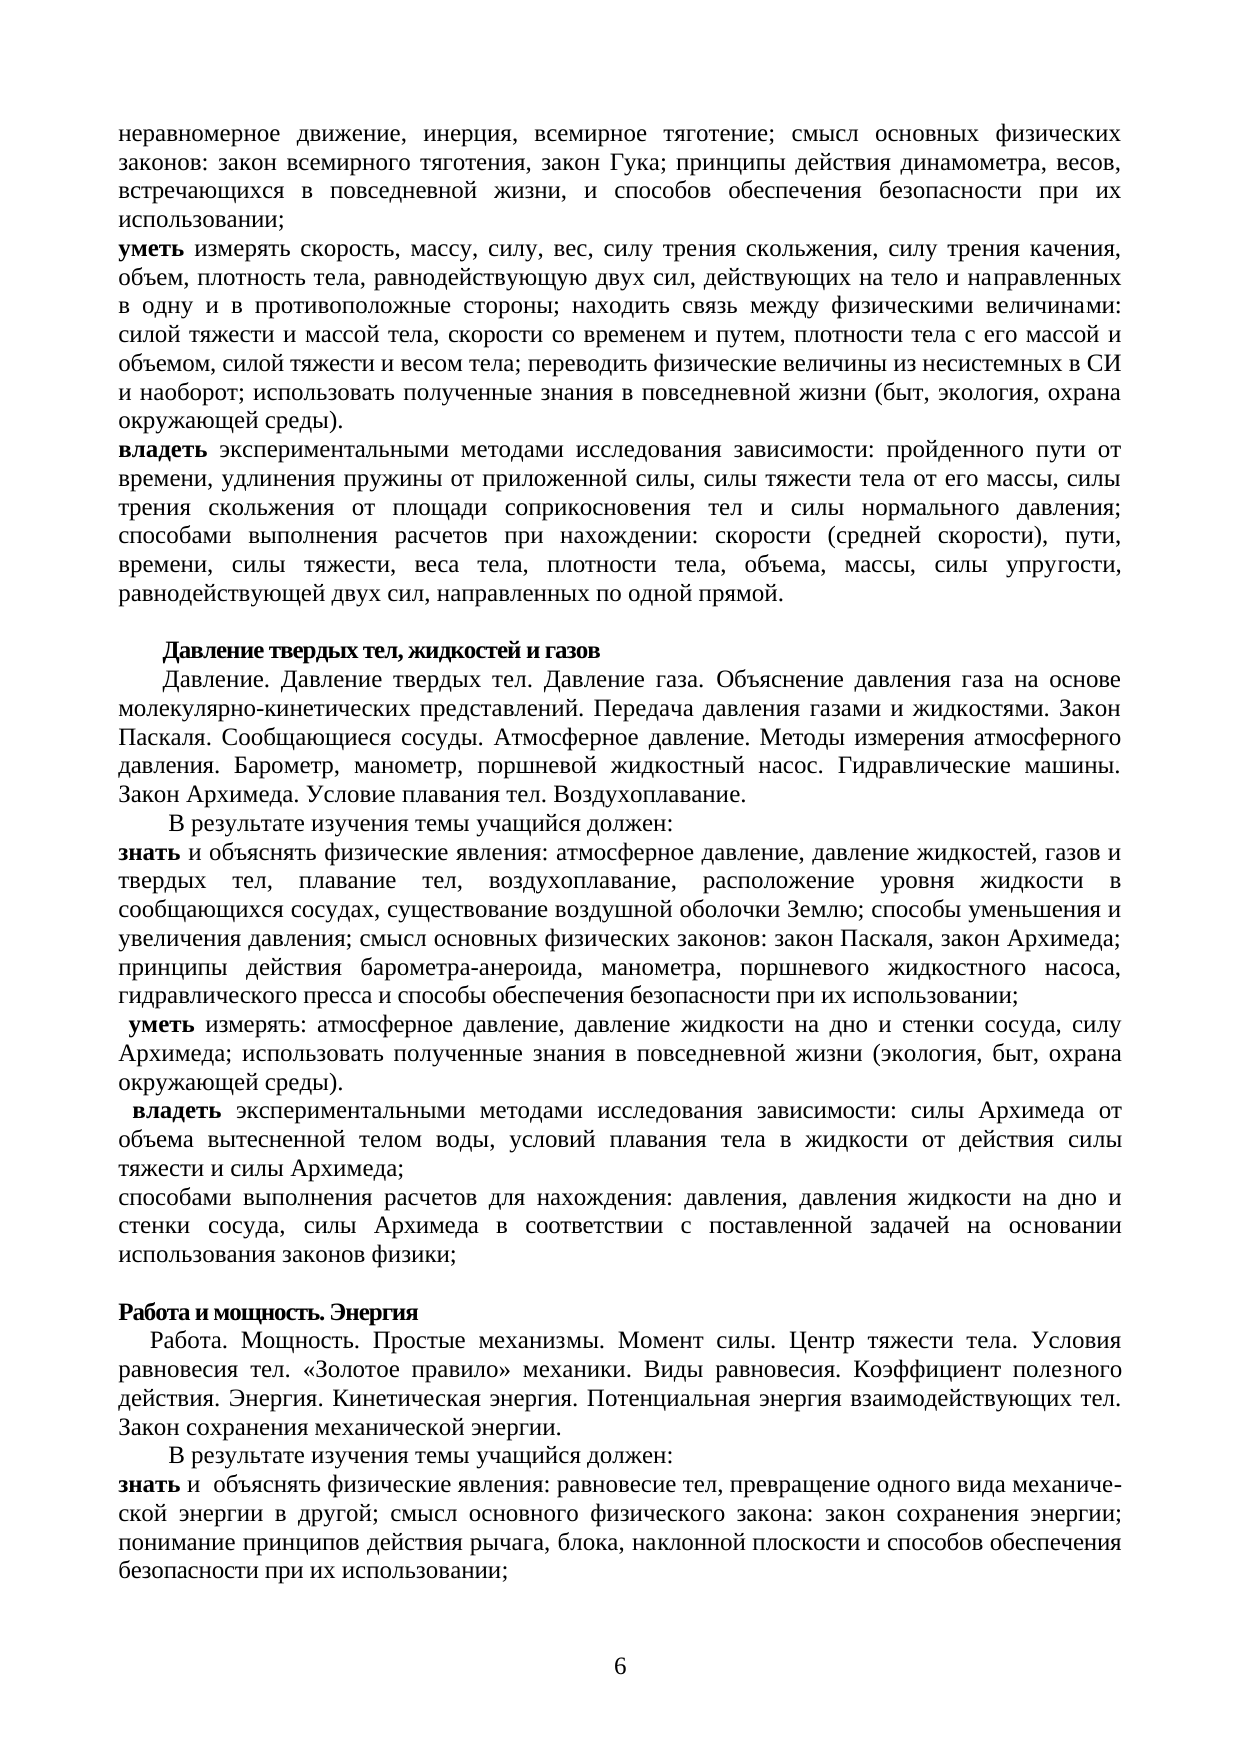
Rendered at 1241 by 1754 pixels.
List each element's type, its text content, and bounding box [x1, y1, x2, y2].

text способами выполнения расчетов для нахождения: давления, давления жидкости на дно и стенки сосуда, силы Архимеда в соответствии с поставленной задачей на основании использования законов физики; [118, 1182, 1122, 1268]
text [118, 118, 1122, 233]
text уметь измерять: атмосферное давление, давление жидкости на дно и стенки сосуда, силу Архимеда; использовать полученные знания в повседневной жизни (экология, быт, охрана окружающей среды). [118, 1009, 1122, 1096]
text владеть экспериментальными методами исследования зависимости: силы Архимеда от объема вытесненной телом воды, условий плавания тела в жидкости от действия силы тяжести и силы Архимеда; [118, 1096, 1122, 1182]
text знать и объяснять физические явления: атмосферное давление, давление жидкостей, газов и твердых тел, плавание тел, воздухоплавание, расположение уровня жидкости в сообщающихся сосудах, существование воздушной оболочки Землю; способы уменьшения и увеличения давления; смысл основных физических законов: закон Паскаля, закон Архимеда; принципы действия барометра-анероида, манометра, поршневого жидкостного насоса, гидравлического пресса и способы обеспечения безопасности при их использовании; [118, 837, 1122, 1009]
text Давление твердых тел, жидкостей и газов [118, 636, 1122, 664]
text В результате изучения темы учащийся должен: [118, 808, 1122, 837]
text владеть экспериментальными методами исследования зависимости: пройденного пути от времени, удлинения пружины от приложенной силы, силы тяжести тела от его массы, силы трения скольжения от площади соприкосновения тел и силы нормального давления; способами выполнения расчетов при нахождении: скорости (средней скорости), пути, времени, силы тяжести, веса тела, плотности тела, объема, массы, силы упругости, равнодействующей двух сил, направленных по одной прямой. [118, 434, 1122, 607]
text уметь измерять скорость, массу, силу, вес, силу трения скольжения, силу трения качения, объем, плотность тела, равнодействующую двух сил, действующих на тело и направленных в одну и в противоположные стороны; находить связь между физическими величинами: силой тяжести и массой тела, скорости со временем и путем, плотности тела с его массой и объемом, силой тяжести и весом тела; переводить физические величины из несистемных в СИ и наоборот; использовать полученные знания в повседневной жизни (быт, экология, охрана окружающей среды). [118, 233, 1122, 434]
text Работа и мощность. Энергия [118, 1297, 1122, 1326]
text В результате изучения темы учащийся должен: [118, 1441, 1122, 1469]
text Работа. Мощность. Простые механизмы. Момент силы. Центр тяжести тела. Условия равновесия тел. «Золотое правило» механики. Виды равновесия. Коэффициент полезного действия. Энергия. Кинетическая энергия. Потенциальная энергия взаимодействующих тел. Закон сохранения механической энергии. [118, 1326, 1122, 1441]
text знать и объяснять физические явления: равновесие тел, превращение одного вида механической энергии в другой; смысл основного физического закона: закон сохранения энергии; понимание принципов действия рычага, блока, наклонной плоскости и способов обеспечения безопасности при их использовании; [118, 1469, 1122, 1584]
text Давление. Давление твердых тел. Давление газа. Объяснение давления газа на основе молекулярно-кинетических представлений. Передача давления газами и жидкостями. Закон Паскаля. Сообщающиеся сосуды. Атмосферное давление. Методы измерения атмосферного давления. Барометр, манометр, поршневой жидкостный насос. Гидравлические машины. Закон Архимеда. Условие плавания тел. Воздухоплавание. [118, 664, 1122, 808]
